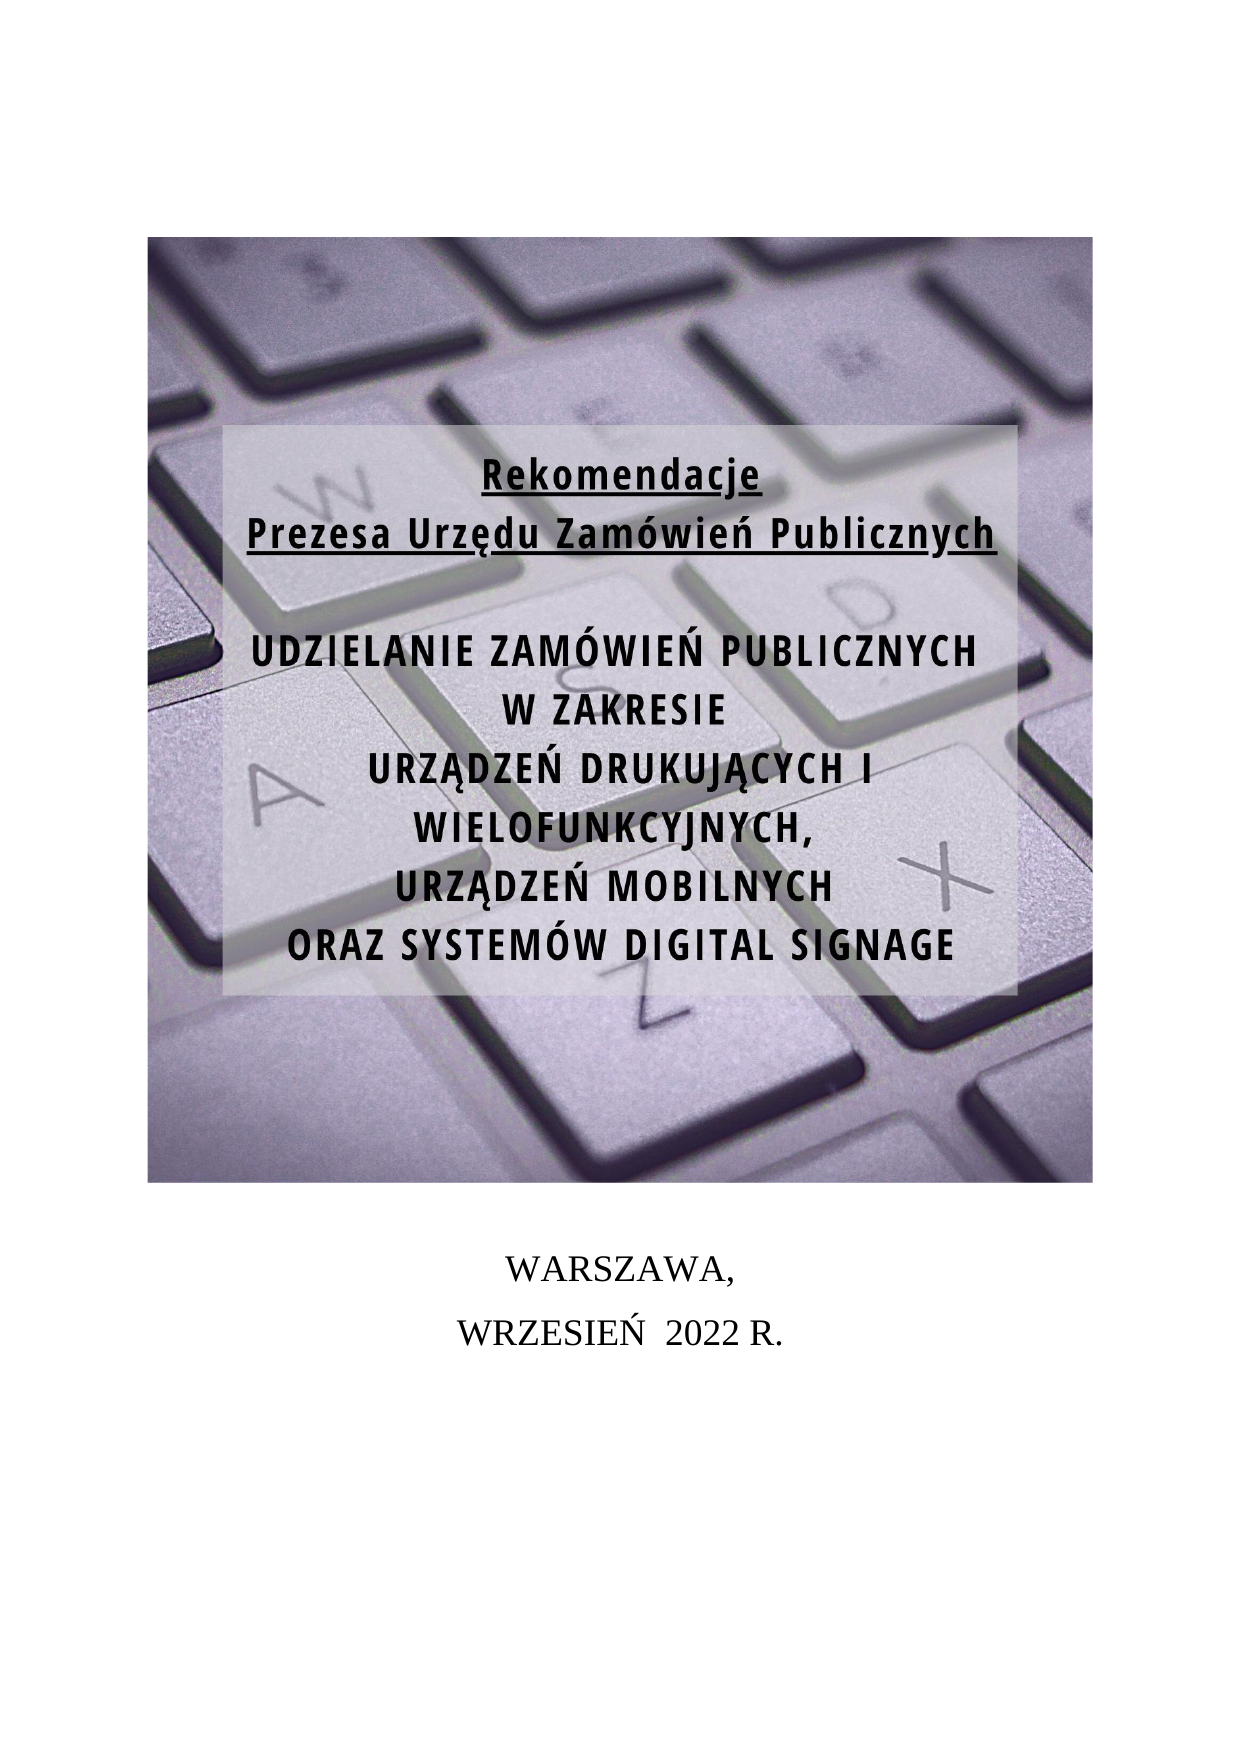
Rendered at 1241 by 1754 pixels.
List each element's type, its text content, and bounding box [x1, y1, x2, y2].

picture [147, 237, 1093, 1183]
text WARSZAWA, [148, 1247, 1093, 1290]
text WRZESIEŃ 2022 R. [148, 1310, 1093, 1353]
